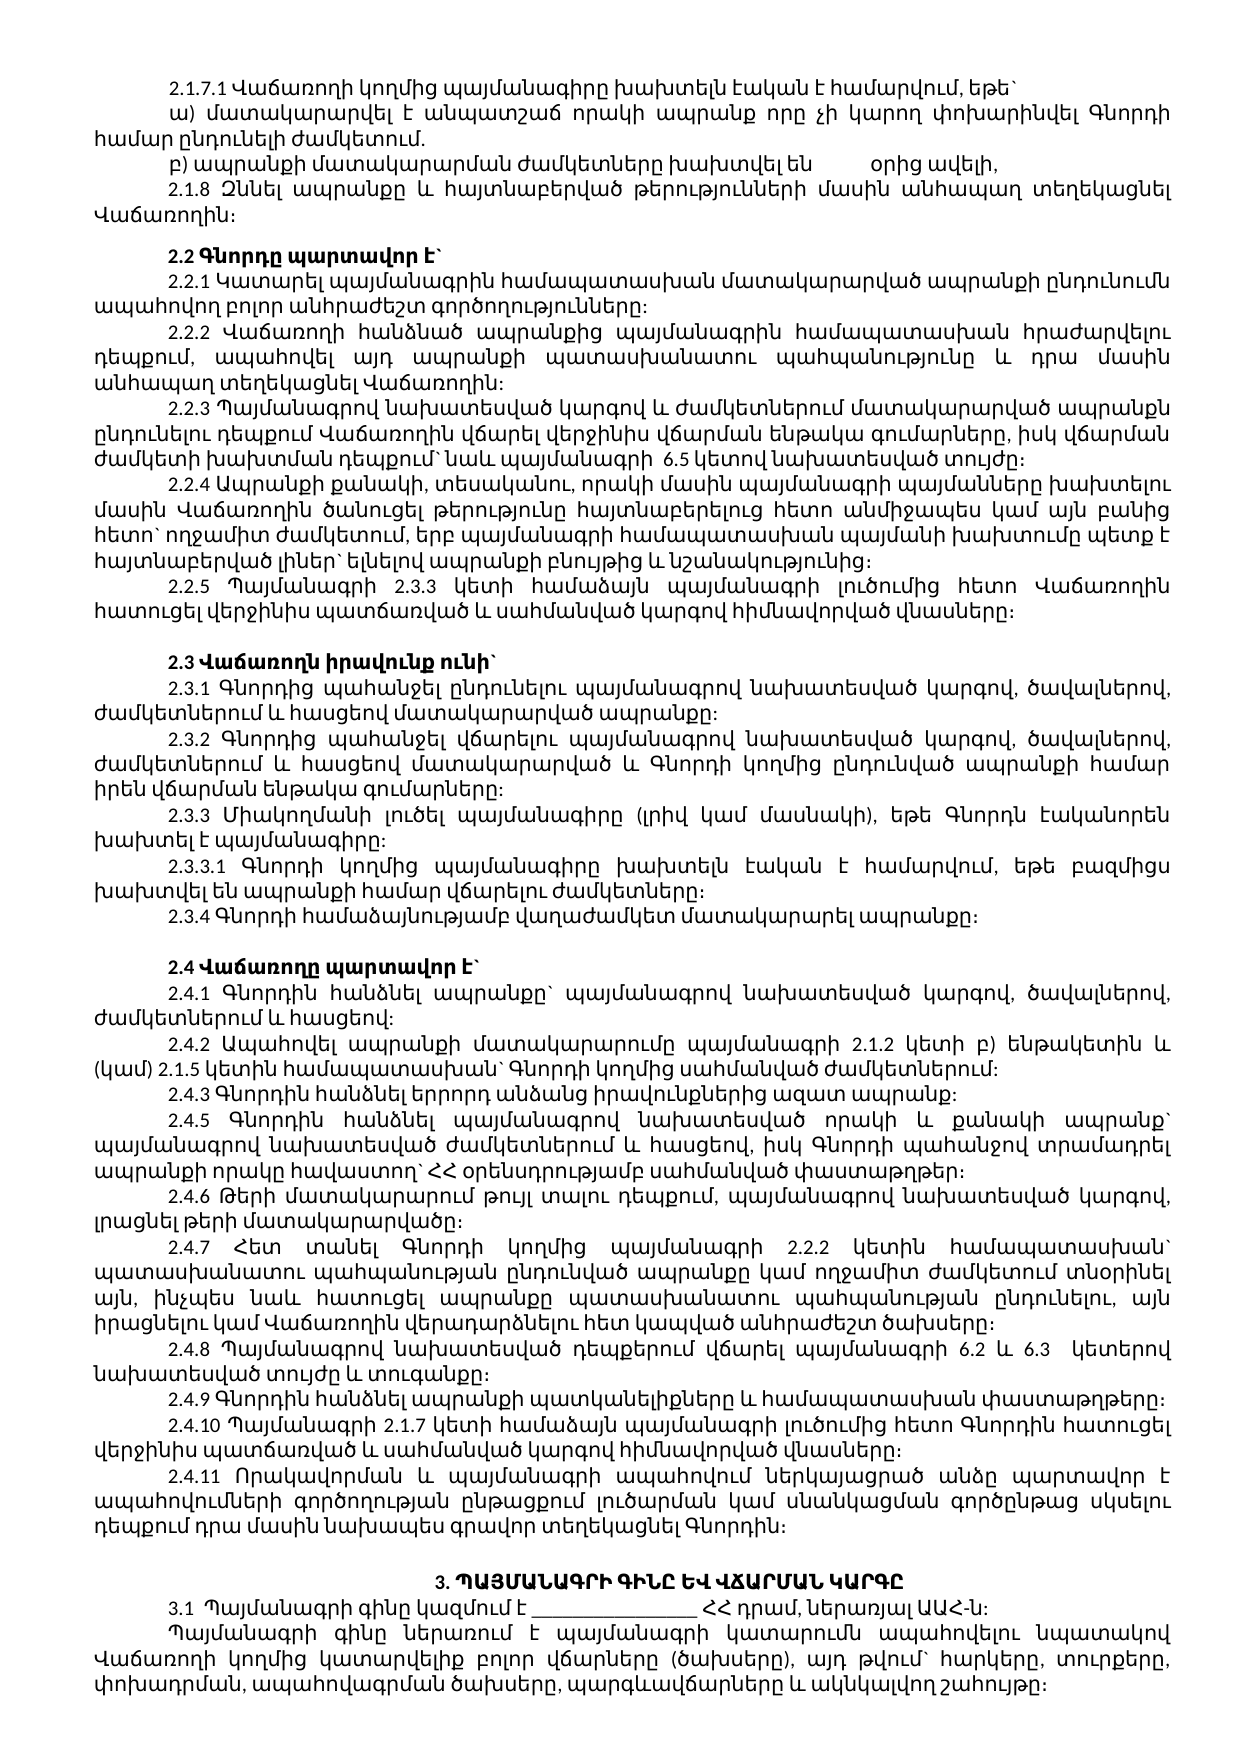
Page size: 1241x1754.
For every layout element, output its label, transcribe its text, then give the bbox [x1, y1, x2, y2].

text 3. ՊԱՅՄԱՆԱԳՐԻ ԳԻՆԸ ԵՎ ՎՃԱՐՄԱՆ ԿԱՐԳԸ [94, 1569, 1171, 1595]
text բ) ապրանքի մատակարարման ժամկետները խախտվել են օրից ավելի, [94, 151, 1171, 177]
text 2.3.3 Միակողմանի լուծել պայմանագիրը (լրիվ կամ մասնակի), եթե Գնորդն էականորեն խախտել է պայմանագիրը: [94, 802, 1171, 853]
text 2.1.7.1 Վաճառողի կողմից պայմանագիրը խախտելն էական է համարվում, եթե` [94, 75, 1171, 100]
text Պայմանագրի գինը ներառում է պայմանագրի կատարումն ապահովելու նպատակով Վաճառողի կողմից կատարվելիք բոլոր վճարները (ծախսերը), այդ թվում` հարկերը, տուրքերը, փոխադրման, ապահովագրման ծախսերը, պարգևավճարները և ակնկալվող շահույթը։ [94, 1620, 1171, 1697]
text 2.1.8 Զննել ապրանքը և հայտնաբերված թերությունների մասին անհապաղ տեղեկացնել Վաճառողին։ [94, 177, 1171, 227]
text 2.2.5 Պայմանագրի 2.3.3 կետի համաձայն պայմանագրի լուծումից հետո Վաճառողին հատուցել վերջինիս պատճառված և սահմանված կարգով հիմնավորված վնասները։ [94, 573, 1171, 624]
text ա) մատակարարվել է անպատշաճ որակի ապրանք որը չի կարող փոխարինվել Գնորդի համար ընդունելի ժամկետում. [94, 100, 1171, 151]
text 2.3.4 Գնորդի համաձայնությամբ վաղաժամկետ մատակարարել ապրանքը։ [94, 904, 1171, 929]
text 2.2.2 Վաճառողի հանձնած ապրանքից պայմանագրին համապատասխան հրաժարվելու դեպքում, ապահովել այդ ապրանքի պատասխանատու պահպանությունը և դրա մասին անհապաղ տեղեկացնել Վաճառողին: [94, 319, 1171, 395]
text 2.2.4 Ապրանքի քանակի, տեսականու, որակի մասին պայմանագրի պայմանները խախտելու մասին Վաճառողին ծանուցել թերությունը հայտնաբերելուց հետո անմիջապես կամ այն բանից հետո` ողջամիտ ժամկետում, երբ պայմանագրի համապատասխան պայմանի խախտումը պետք է հայտնաբերված լիներ` ելնելով ապրանքի բնույթից և նշանակությունից։ [94, 472, 1171, 573]
text 2.2 Գնորդը պարտավոր է` [94, 243, 1171, 268]
text 2.3.1 Գնորդից պահանջել ընդունելու պայմանագրով նախատեսված կարգով, ծավալներով, ժամկետներում և հասցեով մատակարարված ապրանքը: [94, 675, 1171, 726]
text 2.2.3 Պայմանագրով նախատեսված կարգով և ժամկետներում մատակարարված ապրանքն ընդունելու դեպքում Վաճառողին վճարել վերջինիս վճարման ենթակա գումարները, իսկ վճարման ժամկետի խախտման դեպքում` նաև պայմանագրի 6.5 կետով նախատեսված տույժը։ [94, 395, 1171, 472]
text 2.2.1 Կատարել պայմանագրին համապատասխան մատակարարված ապրանքի ընդունումն ապահովող բոլոր անհրաժեշտ գործողությունները: [94, 268, 1171, 319]
text 2.4.9 Գնորդին հանձնել ապրանքի պատկանելիքները և համապատասխան փաստաթղթերը։ [94, 1387, 1171, 1412]
text 2.4 Վաճառողը պարտավոր է` [94, 954, 1171, 980]
text 2.3.2 Գնորդից պահանջել վճարելու պայմանագրով նախատեսված կարգով, ծավալներով, ժամկետներում և հասցեով մատակարարված և Գնորդի կողմից ընդունված ապրանքի համար իրեն վճարման ենթակա գումարները: [94, 726, 1171, 802]
text 2.4.11 Որակավորման և պայմանագրի ապահովում ներկայացրած անձը պարտավոր է ապահովումների գործողության ընթացքում լուծարման կամ սնանկացման գործընթաց սկսելու դեպքում դրա մասին նախապես գրավոր տեղեկացնել Գնորդին։ [94, 1463, 1171, 1539]
text 2.4.1 Գնորդին հանձնել ապրանքը` պայմանագրով նախատեսված կարգով, ծավալներով, ժամկետներում և հասցեով: [94, 980, 1171, 1031]
text 2.4.3 Գնորդին հանձնել երրորդ անձանց իրավունքներից ազատ ապրանք: [94, 1082, 1171, 1107]
text 2.4.10 Պայմանագրի 2.1.7 կետի համաձայն պայմանագրի լուծումից հետո Գնորդին հատուցել վերջինիս պատճառված և սահմանված կարգով հիմնավորված վնասները։ [94, 1412, 1171, 1463]
text 2.4.8 Պայմանագրով նախատեսված դեպքերում վճարել պայմանագրի 6.2 և 6.3 կետերով նախատեսված տույժը և տուգանքը։ [94, 1336, 1171, 1387]
text 3.1 Պայմանագրի գինը կազմում է ________________ ՀՀ դրամ, ներառյալ ԱԱՀ-ն: [94, 1595, 1171, 1620]
text 2.4.6 Թերի մատակարարում թույլ տալու դեպքում, պայմանագրով նախատեսված կարգով, լրացնել թերի մատակարարվածը։ [94, 1183, 1171, 1234]
text 2.4.2 Ապահովել ապրանքի մատակարարումը պայմանագրի 2.1.2 կետի բ) ենթակետին և (կամ) 2.1.5 կետին համապատասխան` Գնորդի կողմից սահմանված ժամկետներում: [94, 1031, 1171, 1082]
text 2.3.3.1 Գնորդի կողմից պայմանագիրը խախտելն էական է համարվում, եթե բազմիցս խախտվել են ապրանքի համար վճարելու ժամկետները։ [94, 853, 1171, 904]
text 2.4.5 Գնորդին հանձնել պայմանագրով նախատեսված որակի և քանակի ապրանք` պայմանագրով նախատեսված ժամկետներում և հասցեով, իսկ Գնորդի պահանջով տրամադրել ապրանքի որակը հավաստող` ՀՀ օրենսդրությամբ սահմանված փաստաթղթեր։ [94, 1107, 1171, 1183]
text 2.4.7 Հետ տանել Գնորդի կողմից պայմանագրի 2.2.2 կետին համապատասխան` պատասխանատու պահպանության ընդունված ապրանքը կամ ողջամիտ ժամկետում տնօրինել այն, ինչպես նաև հատուցել ապրանքը պատասխանատու պահպանության ընդունելու, այն իրացնելու կամ Վաճառողին վերադարձնելու հետ կապված անհրաժեշտ ծախսերը։ [94, 1234, 1171, 1336]
text 2.3 Վաճառողն իրավունք ունի` [94, 649, 1171, 675]
